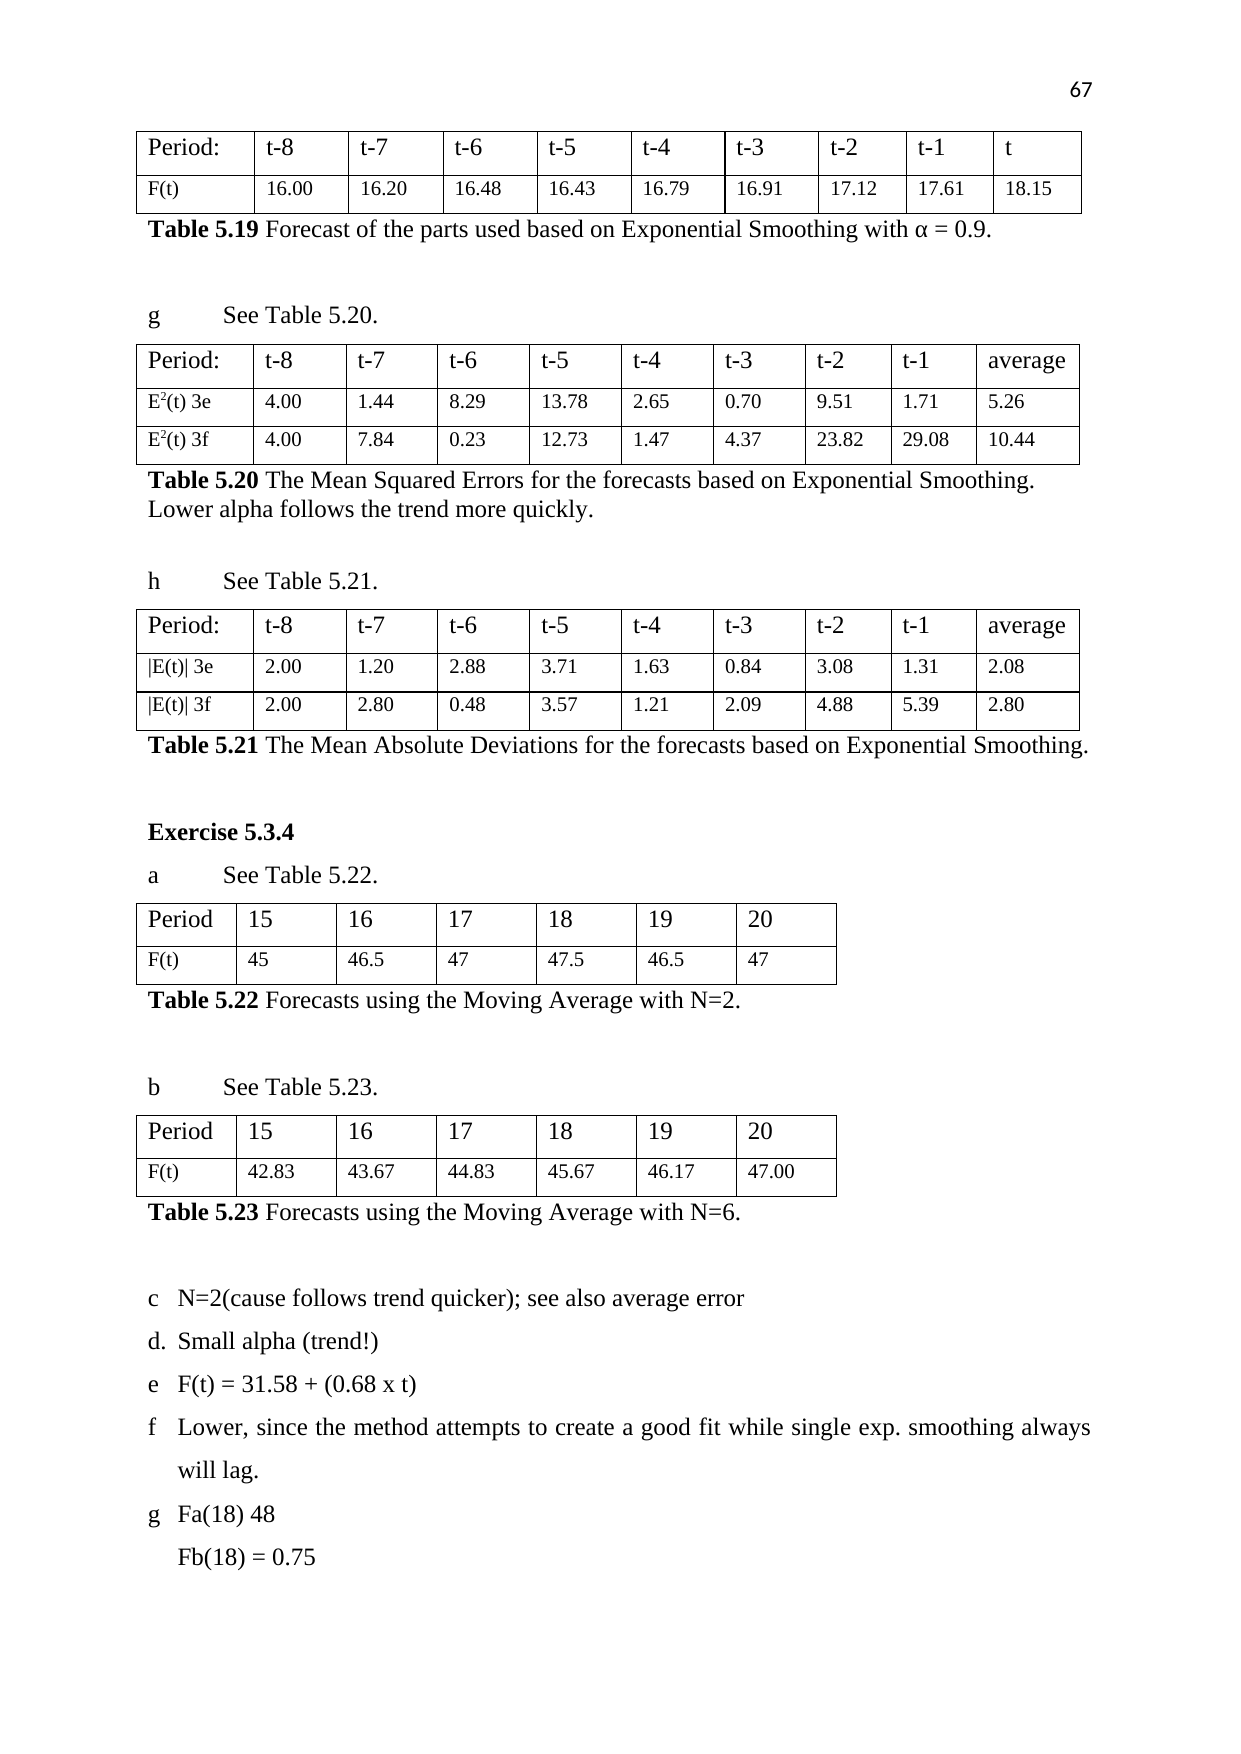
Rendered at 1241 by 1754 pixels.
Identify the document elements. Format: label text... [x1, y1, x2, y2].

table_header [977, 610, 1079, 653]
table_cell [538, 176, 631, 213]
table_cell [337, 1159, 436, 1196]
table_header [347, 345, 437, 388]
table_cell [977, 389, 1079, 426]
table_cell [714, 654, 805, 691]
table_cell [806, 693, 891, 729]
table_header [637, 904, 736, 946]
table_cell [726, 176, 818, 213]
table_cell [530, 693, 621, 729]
text Table 5.19 Forecast of the parts used based on Exponential Smoothing with α = 0.9. [148, 214, 1092, 243]
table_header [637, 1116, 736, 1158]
text Table 5.22 Forecasts using the Moving Average with N=2. [148, 985, 1092, 1014]
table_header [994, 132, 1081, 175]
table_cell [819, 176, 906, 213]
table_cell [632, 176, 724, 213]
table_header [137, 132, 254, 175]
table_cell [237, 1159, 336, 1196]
text a See Table 5.22. [148, 860, 1092, 889]
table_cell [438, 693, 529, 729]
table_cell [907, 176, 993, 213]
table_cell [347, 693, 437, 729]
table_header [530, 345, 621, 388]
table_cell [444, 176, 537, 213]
text f Lower, since the method attempts to create a good fit while single exp. smoothing always will lag. [148, 1412, 1092, 1484]
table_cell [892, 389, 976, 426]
text Fb(18) = 0.75 [148, 1542, 1092, 1571]
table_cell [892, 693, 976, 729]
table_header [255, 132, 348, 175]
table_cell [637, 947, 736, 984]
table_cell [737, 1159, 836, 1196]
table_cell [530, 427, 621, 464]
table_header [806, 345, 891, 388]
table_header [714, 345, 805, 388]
text c N=2(cause follows trend quicker); see also average error [148, 1283, 1092, 1312]
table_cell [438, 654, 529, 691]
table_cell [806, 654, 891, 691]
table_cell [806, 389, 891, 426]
text e F(t) = 31.58 + (0.68 x t) [148, 1369, 1092, 1398]
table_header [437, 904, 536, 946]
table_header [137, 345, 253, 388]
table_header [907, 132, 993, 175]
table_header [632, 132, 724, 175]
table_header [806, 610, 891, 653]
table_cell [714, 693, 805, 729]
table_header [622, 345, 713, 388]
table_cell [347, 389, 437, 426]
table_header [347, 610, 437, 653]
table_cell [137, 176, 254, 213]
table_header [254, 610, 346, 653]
text g See Table 5.20. [148, 301, 1092, 329]
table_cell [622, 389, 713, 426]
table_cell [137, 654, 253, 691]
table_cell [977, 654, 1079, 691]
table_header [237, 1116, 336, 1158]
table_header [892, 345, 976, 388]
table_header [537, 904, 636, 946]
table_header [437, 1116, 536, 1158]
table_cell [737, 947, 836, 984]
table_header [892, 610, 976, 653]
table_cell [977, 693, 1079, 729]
text h See Table 5.21. [148, 566, 1092, 595]
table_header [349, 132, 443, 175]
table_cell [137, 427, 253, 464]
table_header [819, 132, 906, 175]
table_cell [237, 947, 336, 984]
text d. Small alpha (trend!) [148, 1326, 1092, 1355]
text Table 5.23 Forecasts using the Moving Average with N=6. [148, 1197, 1092, 1226]
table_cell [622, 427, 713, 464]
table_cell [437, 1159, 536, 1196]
text Exercise 5.3.4 [148, 817, 1092, 846]
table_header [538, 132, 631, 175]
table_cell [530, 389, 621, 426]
text b See Table 5.23. [148, 1072, 1092, 1100]
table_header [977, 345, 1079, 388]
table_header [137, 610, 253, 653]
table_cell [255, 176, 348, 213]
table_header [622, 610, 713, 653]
text Table 5.21 The Mean Absolute Deviations for the forecasts based on Exponential Smoothing. [148, 731, 1092, 759]
text Table 5.20 The Mean Squared Errors for the forecasts based on Exponential Smoothing. [148, 465, 1092, 494]
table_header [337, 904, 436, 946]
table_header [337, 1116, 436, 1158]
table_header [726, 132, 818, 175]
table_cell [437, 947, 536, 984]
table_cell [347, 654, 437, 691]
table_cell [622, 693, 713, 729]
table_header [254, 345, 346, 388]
text g Fa(18) 48 [148, 1499, 1092, 1527]
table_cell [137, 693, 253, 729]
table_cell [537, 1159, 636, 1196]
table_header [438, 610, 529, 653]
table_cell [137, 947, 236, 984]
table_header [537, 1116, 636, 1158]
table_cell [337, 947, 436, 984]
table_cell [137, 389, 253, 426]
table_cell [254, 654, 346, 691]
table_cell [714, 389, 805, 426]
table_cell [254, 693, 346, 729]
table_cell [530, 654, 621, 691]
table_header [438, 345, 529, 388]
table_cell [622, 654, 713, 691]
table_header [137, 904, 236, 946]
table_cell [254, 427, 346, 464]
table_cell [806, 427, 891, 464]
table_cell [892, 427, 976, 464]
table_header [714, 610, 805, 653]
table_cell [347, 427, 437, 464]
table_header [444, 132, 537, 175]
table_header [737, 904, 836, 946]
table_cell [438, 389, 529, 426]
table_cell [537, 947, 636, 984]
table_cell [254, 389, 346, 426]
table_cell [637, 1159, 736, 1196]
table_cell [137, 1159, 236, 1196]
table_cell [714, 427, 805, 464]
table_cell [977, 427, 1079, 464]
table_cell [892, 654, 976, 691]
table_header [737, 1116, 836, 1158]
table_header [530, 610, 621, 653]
text Lower alpha follows the trend more quickly. [148, 494, 1092, 523]
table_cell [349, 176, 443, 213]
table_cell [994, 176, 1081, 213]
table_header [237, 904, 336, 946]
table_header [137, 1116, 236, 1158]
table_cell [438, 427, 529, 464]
